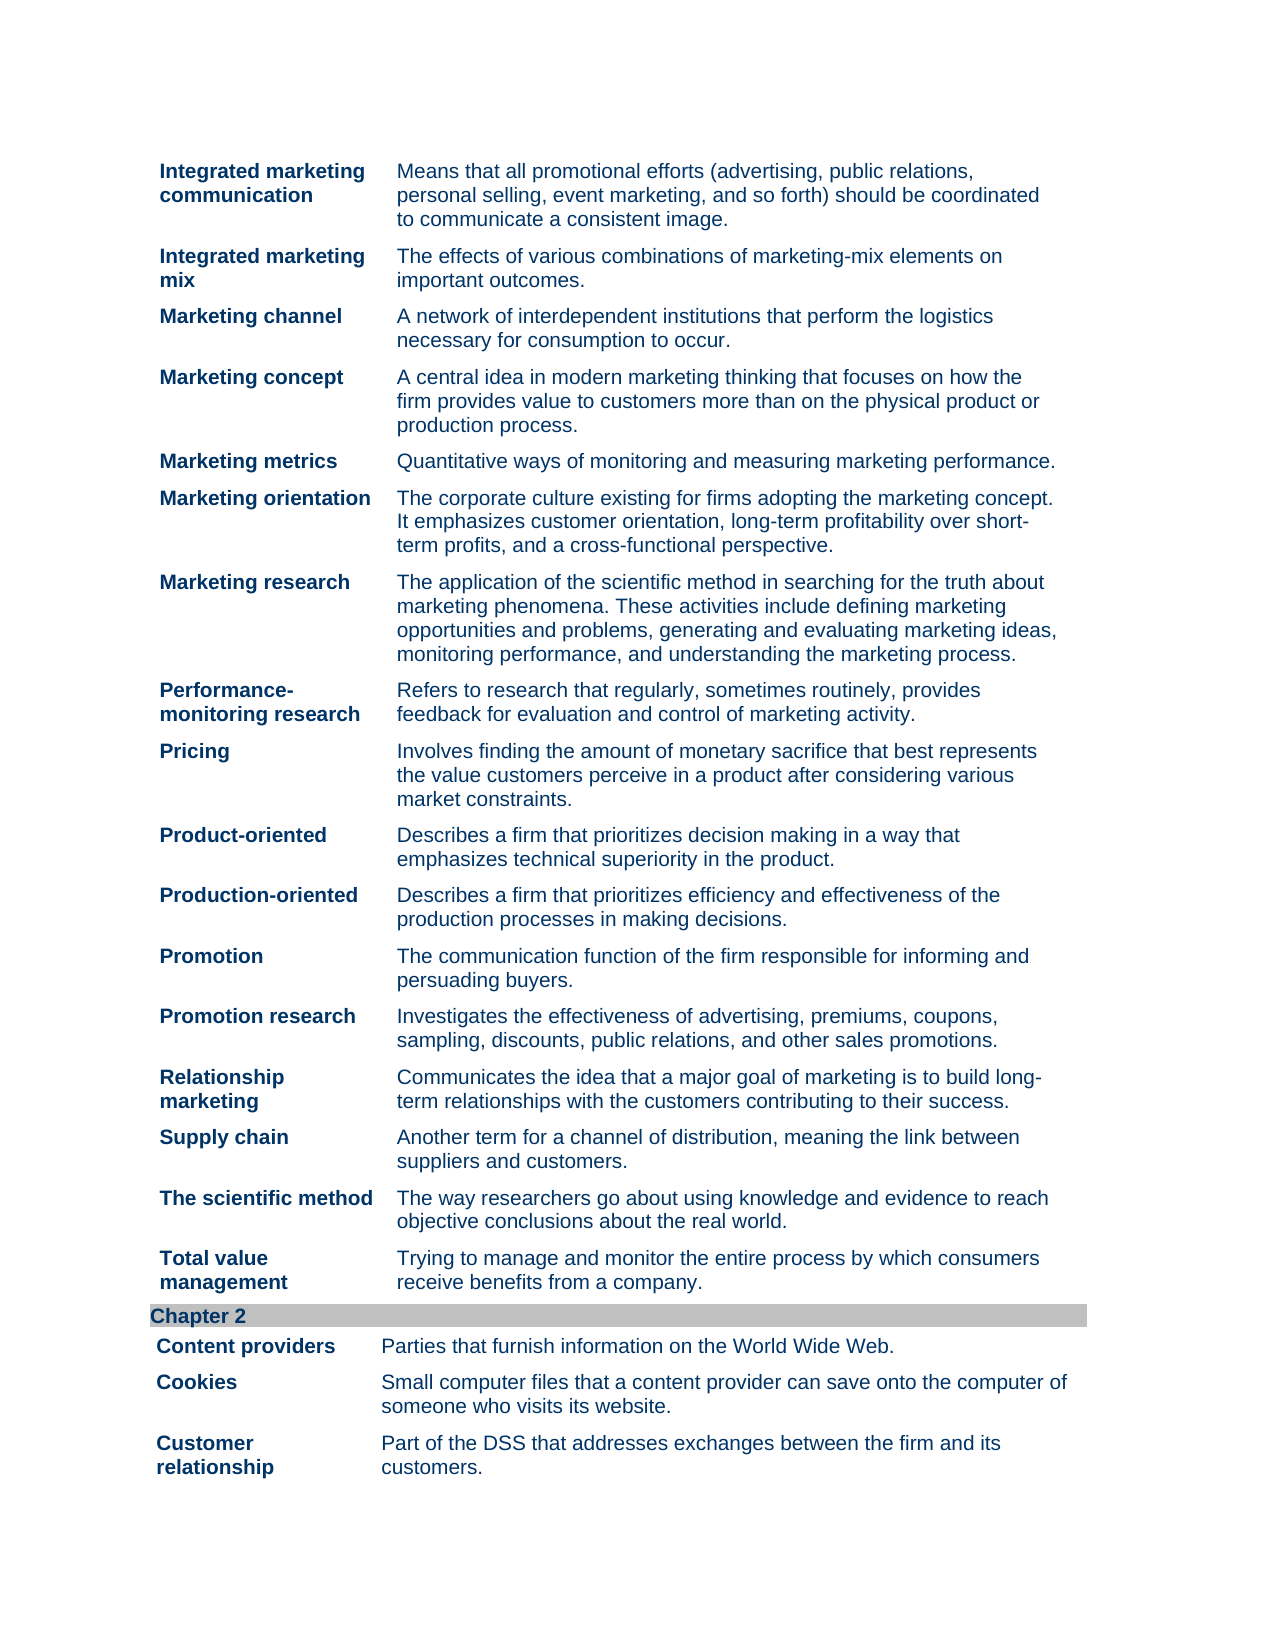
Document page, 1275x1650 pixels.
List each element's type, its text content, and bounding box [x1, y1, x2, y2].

table_cell [150, 1328, 1087, 1485]
table_cell Chapter 2 [150, 1304, 1087, 1327]
table_cell [150, 150, 1087, 1303]
